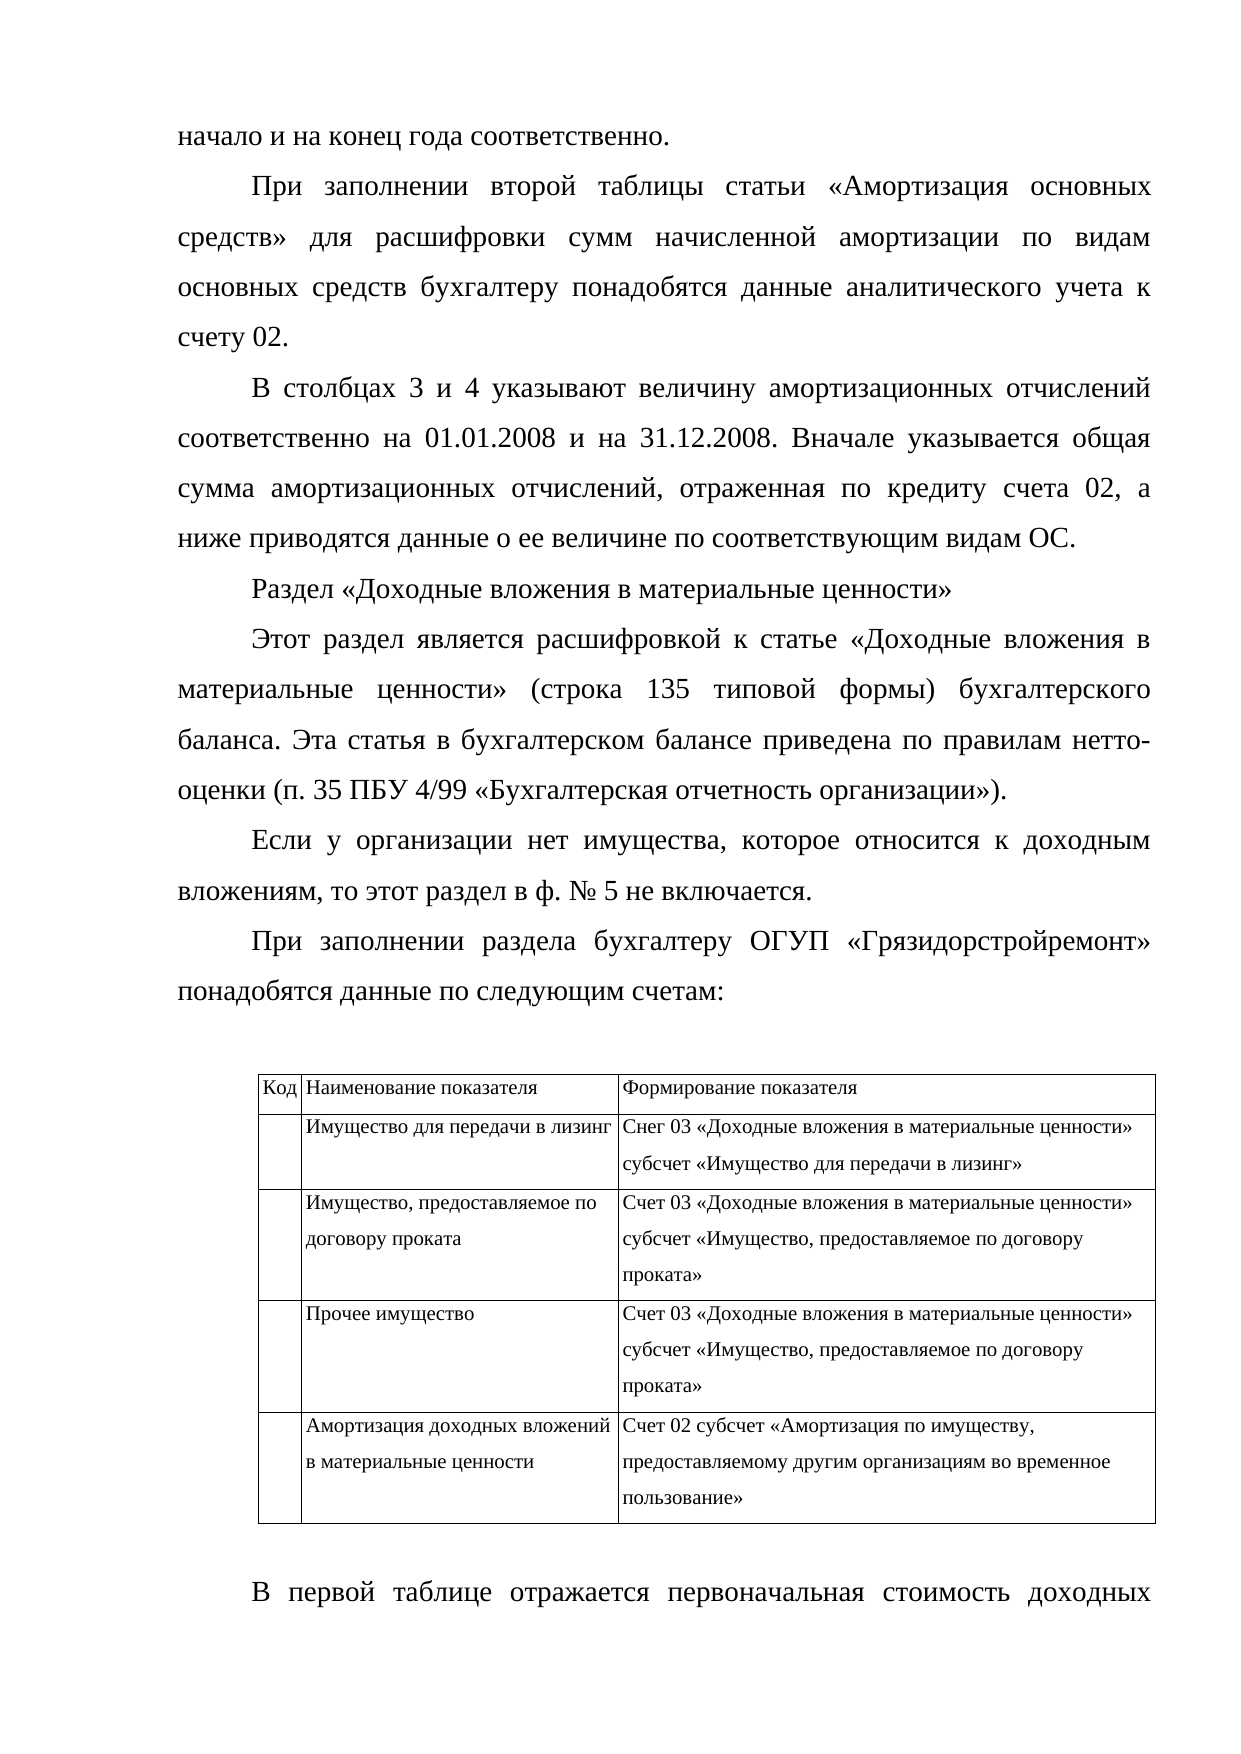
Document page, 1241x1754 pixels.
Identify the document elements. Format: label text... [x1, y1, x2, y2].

table_cell Счет 03 «Доходные вложения в материальные ценности» субсчет «Имущество, предоставляемое по договору проката» [619, 1190, 1155, 1300]
text Если у организации нет имущества, которое относится к доходным вложениям, то этот раздел в ф. № 5 не включается. [177, 822, 1152, 906]
table_cell Амортизация доходных вложений в материальные ценности [302, 1413, 618, 1523]
table_cell Имущество, предоставляемое по договору проката [302, 1190, 618, 1300]
text При заполнении второй таблицы статьи «Амортизация основных средств» для расшифровки сумм начисленной амортизации по видам основных средств бухгалтеру понадобятся данные аналитического учета к счету 02. [177, 168, 1152, 353]
text Раздел «Доходные вложения в материальные ценности» [177, 571, 1152, 604]
text В столбцах 3 и 4 указывают величину амортизационных отчислений соответственно на 01.01.2008 и на 31.12.2008. Вначале указывается общая сумма амортизационных отчислений, отраженная по кредиту счета 02, а ниже приводятся данные о ее величине по соответствующим видам ОС. [177, 370, 1152, 554]
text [177, 1574, 1152, 1608]
table_header Формирование показателя [619, 1075, 1155, 1113]
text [177, 118, 1152, 152]
text Этот раздел является расшифровкой к статье «Доходные вложения в материальные ценности» (строка 135 типовой формы) бухгалтерского баланса. Эта статья в бухгалтерском балансе приведена по правилам нетто-оценки (п. 35 ПБУ 4/99 «Бухгалтерская отчетность организации»). [177, 621, 1152, 806]
table_cell [259, 1413, 301, 1523]
table_cell [259, 1190, 301, 1300]
table_cell Прочее имущество [302, 1301, 618, 1412]
table_header Код [259, 1075, 301, 1113]
table_cell Счет 02 субсчет «Амортизация по имуществу, предоставляемому другим организациям во временное пользование» [619, 1413, 1155, 1523]
table_cell [259, 1301, 301, 1412]
table_header Наименование показателя [302, 1075, 618, 1113]
text При заполнении раздела бухгалтеру ОГУП «Грязидорстройремонт» понадобятся данные по следующим счетам: [177, 923, 1152, 1007]
table_cell Снег 03 «Доходные вложения в материальные ценности» субсчет «Имущество для передачи в лизинг» [619, 1115, 1155, 1189]
table_cell Счет 03 «Доходные вложения в материальные ценности» субсчет «Имущество, предоставляемое по договору проката» [619, 1301, 1155, 1412]
table_cell [259, 1115, 301, 1189]
table_cell Имущество для передачи в лизинг [302, 1115, 618, 1189]
